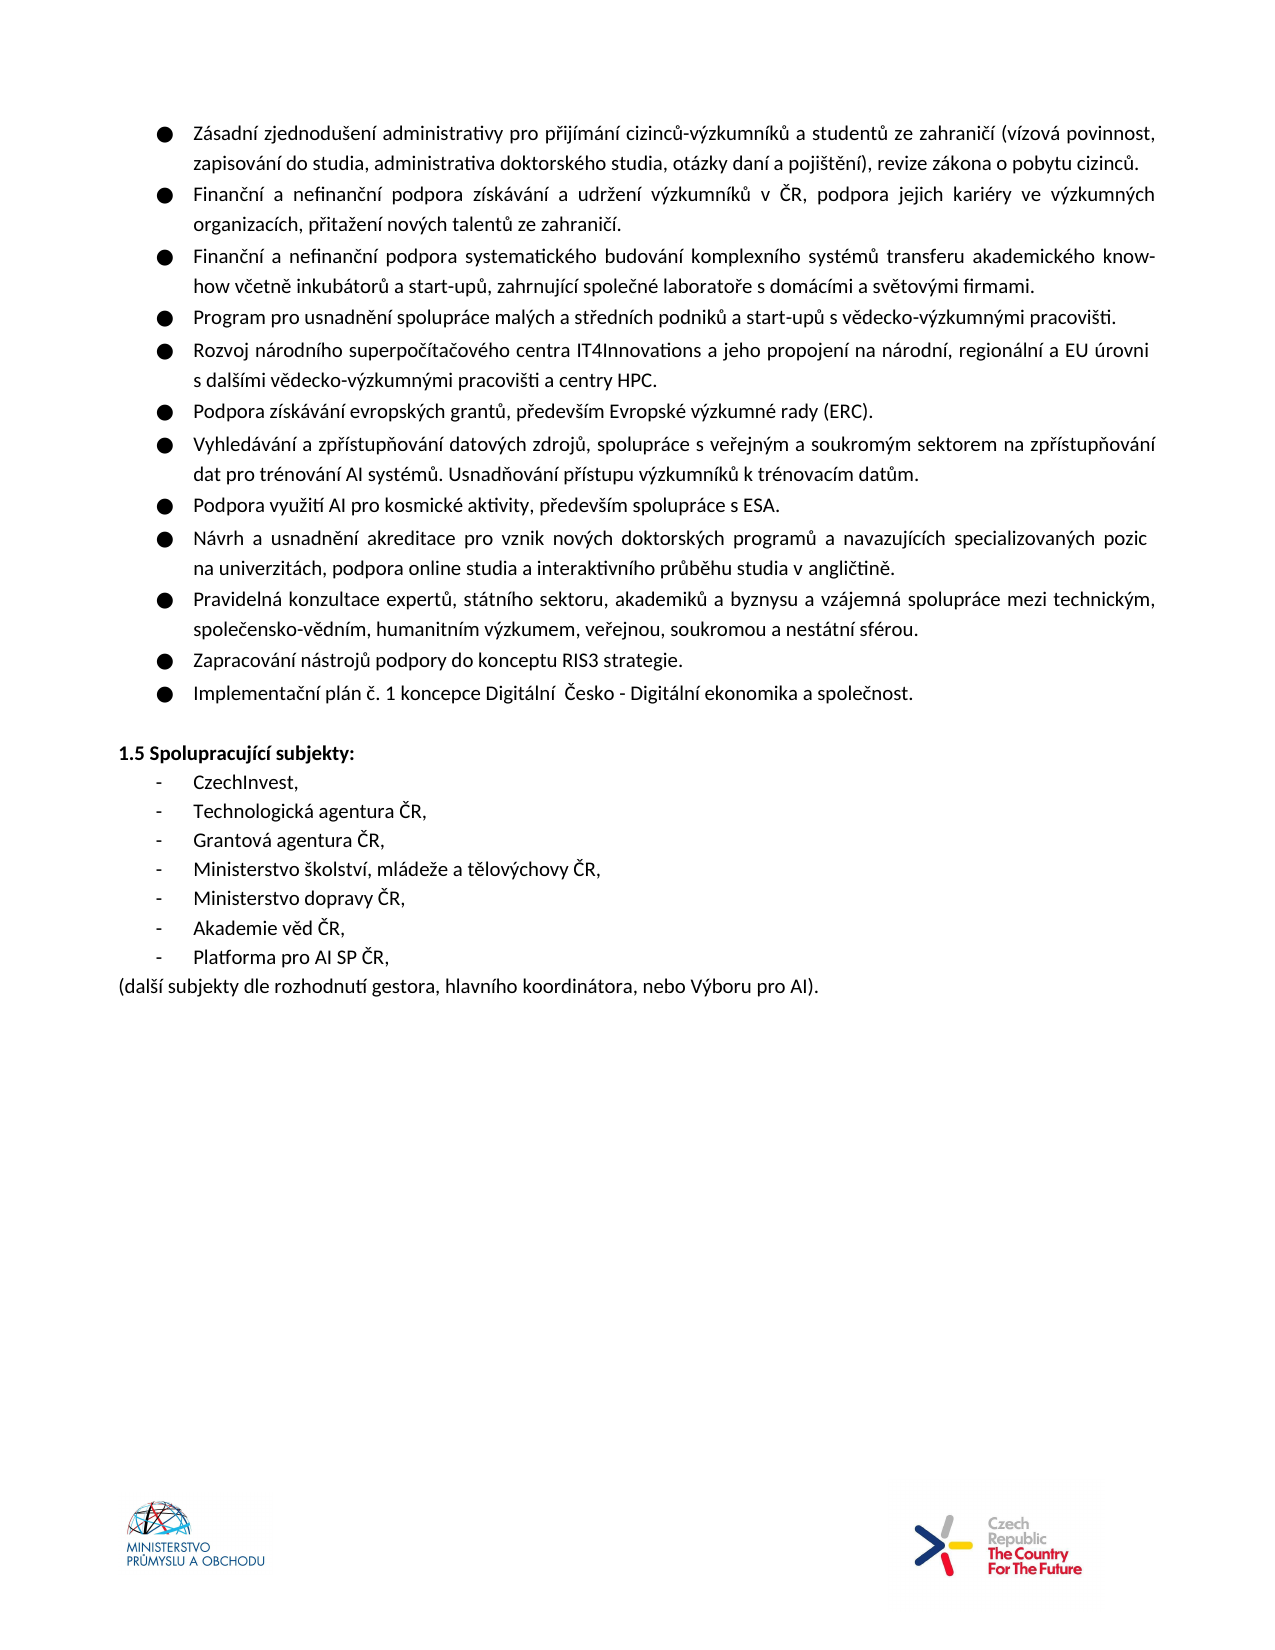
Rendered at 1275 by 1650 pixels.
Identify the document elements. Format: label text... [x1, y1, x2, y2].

list Technologická agentura ČR, [156, 798, 1157, 823]
list Rozvoj národního superpočítačového centra IT4Innovations a jeho propojení na národní, regionální a EU úrovni s dalšími vědecko-výzkumnými pracovišti a centry HPC. [156, 335, 1157, 392]
list Grantová agentura ČR, [156, 827, 1157, 853]
list Finanční a nefinanční podpora systematického budování komplexního systémů transferu akademického know-how včetně inkubátorů a start-upů, zahrnující společné laboratoře s domácími a světovými firmami. [156, 241, 1157, 298]
list CzechInvest, [156, 769, 1157, 794]
list Ministerstvo školství, mládeže a tělovýchovy ČR, [156, 856, 1157, 882]
list Vyhledávání a zpřístupňování datových zdrojů, spolupráce s veřejným a soukromým sektorem na zpřístupňování dat pro trénování AI systémů. Usnadňování přístupu výzkumníků k trénovacím datům. [156, 429, 1157, 486]
list Ministerstvo dopravy ČR, [156, 886, 1157, 911]
list Podpora využití AI pro kosmické aktivity, především spolupráce s ESA. [156, 490, 1157, 518]
list Pravidelná konzultace expertů, státního sektoru, akademiků a byznysu a vzájemná spolupráce mezi technickým, společensko-vědním, humanitním výzkumem, veřejnou, soukromou a nestátní sférou. [156, 584, 1157, 642]
list Program pro usnadnění spolupráce malých a středních podniků a start-upů s vědecko-výzkumnými pracovišti. [156, 302, 1157, 331]
picture [888, 1479, 1105, 1612]
text (další subjekty dle rozhodnutí gestora, hlavního koordinátora, nebo Výboru pro AI). [118, 973, 1157, 998]
list Akademie věd ČR, [156, 915, 1157, 940]
list Návrh a usnadnění akreditace pro vznik nových doktorských programů a navazujících specializovaných pozic na univerzitách, podpora online studia a interaktivního průběhu studia v angličtině. [156, 523, 1157, 580]
list Implementační plán č. 1 koncepce Digitální Česko - Digitální ekonomika a společnost. [156, 678, 1157, 706]
text 1.5 Spolupracující subjekty: [118, 740, 1157, 765]
list Podpora získávání evropských grantů, především Evropské výzkumné rady (ERC). [156, 396, 1157, 424]
picture [118, 1492, 273, 1575]
list Zásadní zjednodušení administrativy pro přijímání cizinců-výzkumníků a studentů ze zahraničí (vízová povinnost, zapisování do studia, administrativa doktorského studia, otázky daní a pojištění), revize zákona o pobytu cizinců. [156, 118, 1157, 176]
list Zapracování nástrojů podpory do konceptu RIS3 strategie. [156, 645, 1157, 674]
list Platforma pro AI SP ČR, [156, 944, 1157, 969]
list Finanční a nefinanční podpora získávání a udržení výzkumníků v ČR, podpora jejich kariéry ve výzkumných organizacích, přitažení nových talentů ze zahraničí. [156, 179, 1157, 237]
